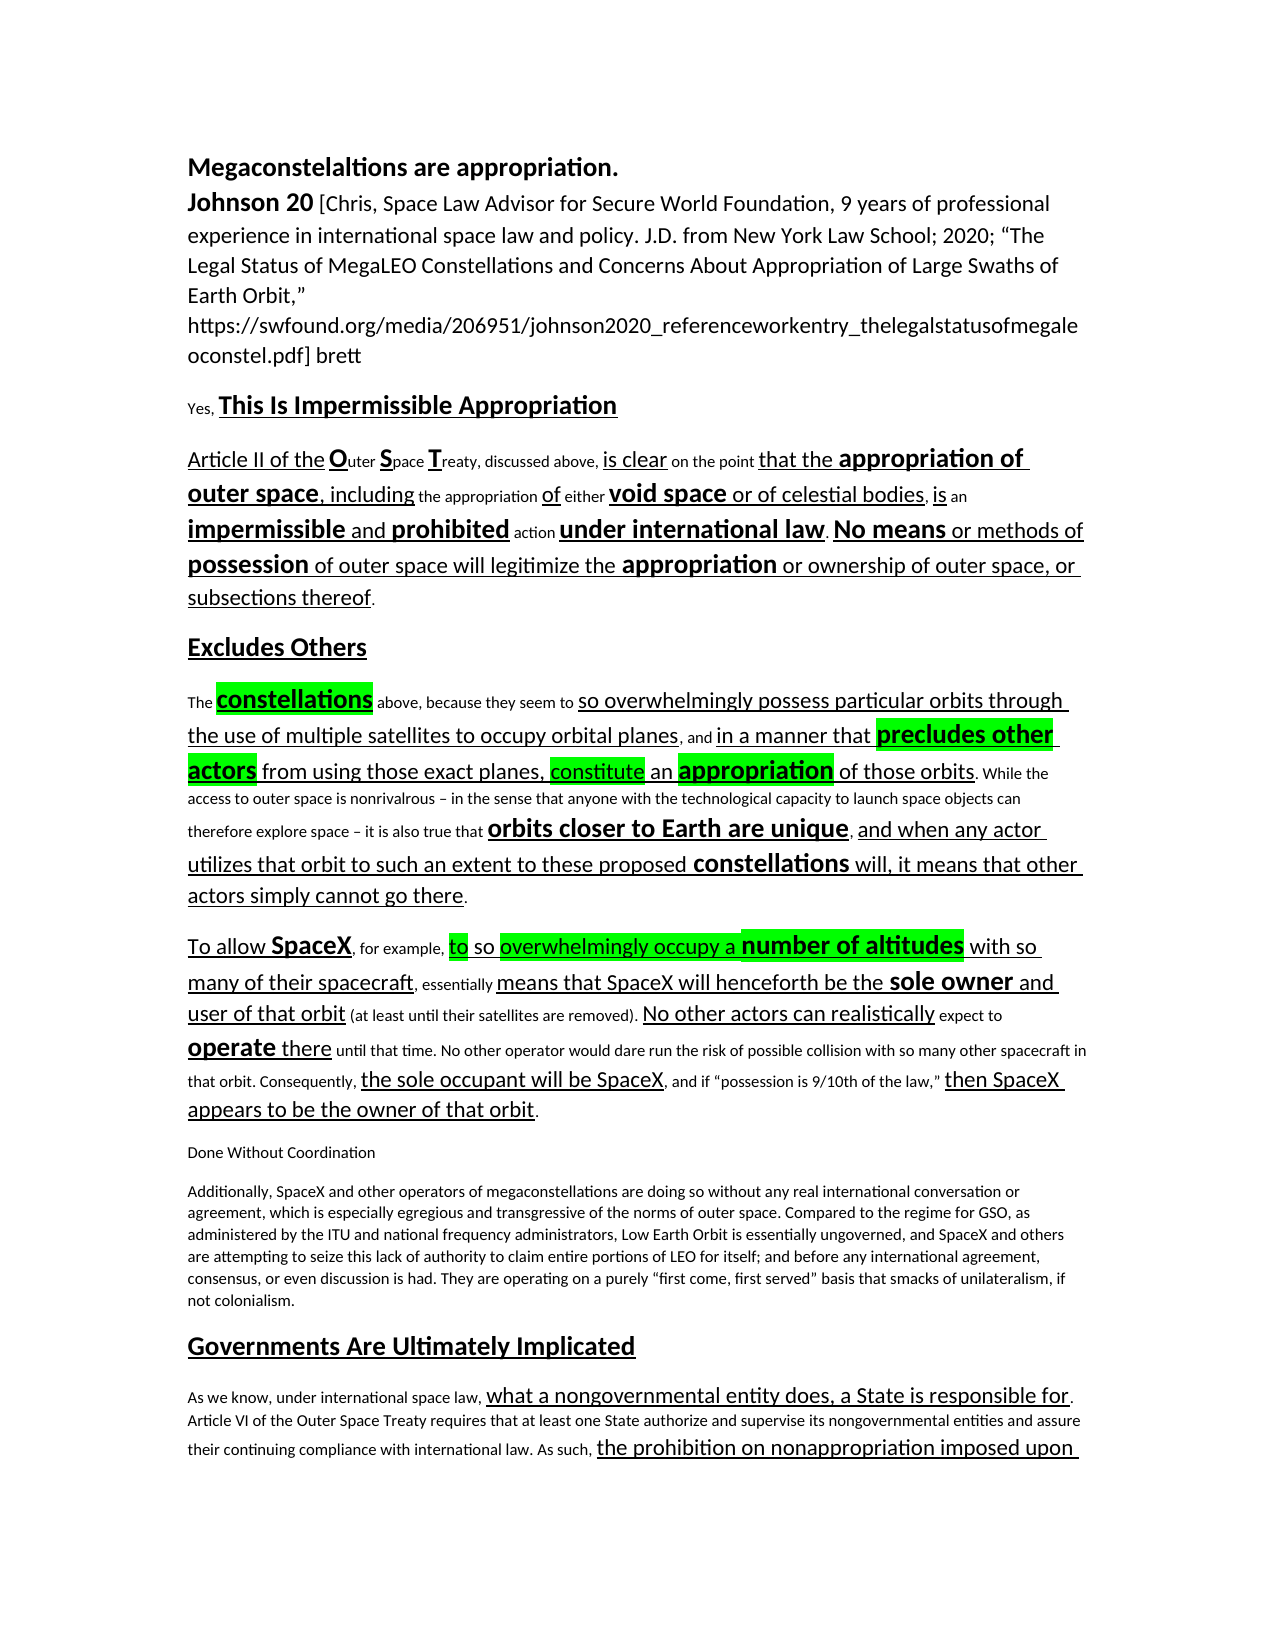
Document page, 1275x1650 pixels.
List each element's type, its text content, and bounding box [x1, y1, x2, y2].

text Johnson 20 [Chris, Space Law Advisor for Secure World Foundation, 9 years of professional experience in international space law and policy. J.D. from New York Law School; 2020; “The Legal Status of MegaLEO Constellations and Concerns About Appropriation of Large Swaths of Earth Orbit,” https://swfound.org/media/206951/johnson2020_referenceworkentry_thelegalstatusofmegaleoconstel.pdf] brett [187, 186, 1087, 370]
text Additionally, SpaceX and other operators of megaconstellations are doing so without any real international conversation or agreement, which is especially egregious and transgressive of the norms of outer space. Compared to the regime for GSO, as administered by the ITU and national frequency administrators, Low Earth Orbit is essentially ungoverned, and SpaceX and others are attempting to seize this lack of authority to claim entire portions of LEO for itself; and before any international agreement, consensus, or even discussion is had. They are operating on a purely “first come, first served” basis that smacks of unilateralism, if not colonialism. [187, 1181, 1087, 1311]
text Excludes Others [187, 630, 1087, 663]
text Article II of the Outer Space Treaty, discussed above, is clear on the point that the appropriation of outer space, including the appropriation of either void space or of celestial bodies, is an impermissible and prohibited action under international law. No means or methods of possession of outer space will legitimize the appropriation or ownership of outer space, or subsections thereof. [187, 441, 1087, 611]
subtitle Megaconstelaltions are appropriation. [187, 150, 1087, 183]
text Done Without Coordination [187, 1142, 1087, 1163]
text Yes, This Is Impermissible Appropriation [187, 388, 1087, 422]
text The constellations above, because they seem to so overwhelmingly possess particular orbits through the use of multiple satellites to occupy orbital planes, and in a manner that precludes other actors from using those exact planes, constitute an appropriation of those orbits. While the access to outer space is nonrivalrous – in the sense that anyone with the technological capacity to launch space objects can therefore explore space – it is also true that orbits closer to Earth are unique, and when any actor utilizes that orbit to such an extent to these proposed constellations will, it means that other actors simply cannot go there. [187, 682, 1087, 910]
text Governments Are Ultimately Implicated [187, 1329, 1087, 1362]
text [187, 1381, 1087, 1461]
text To allow SpaceX, for example, to so overwhelmingly occupy a number of altitudes with so many of their spacecraft, essentially means that SpaceX will henceforth be the sole owner and user of that orbit (at least until their satellites are removed). No other actors can realistically expect to operate there until that time. No other operator would dare run the risk of possible collision with so many other spacecraft in that orbit. Consequently, the sole occupant will be SpaceX, and if “possession is 9/10th of the law,” then SpaceX appears to be the owner of that orbit. [187, 928, 1087, 1123]
